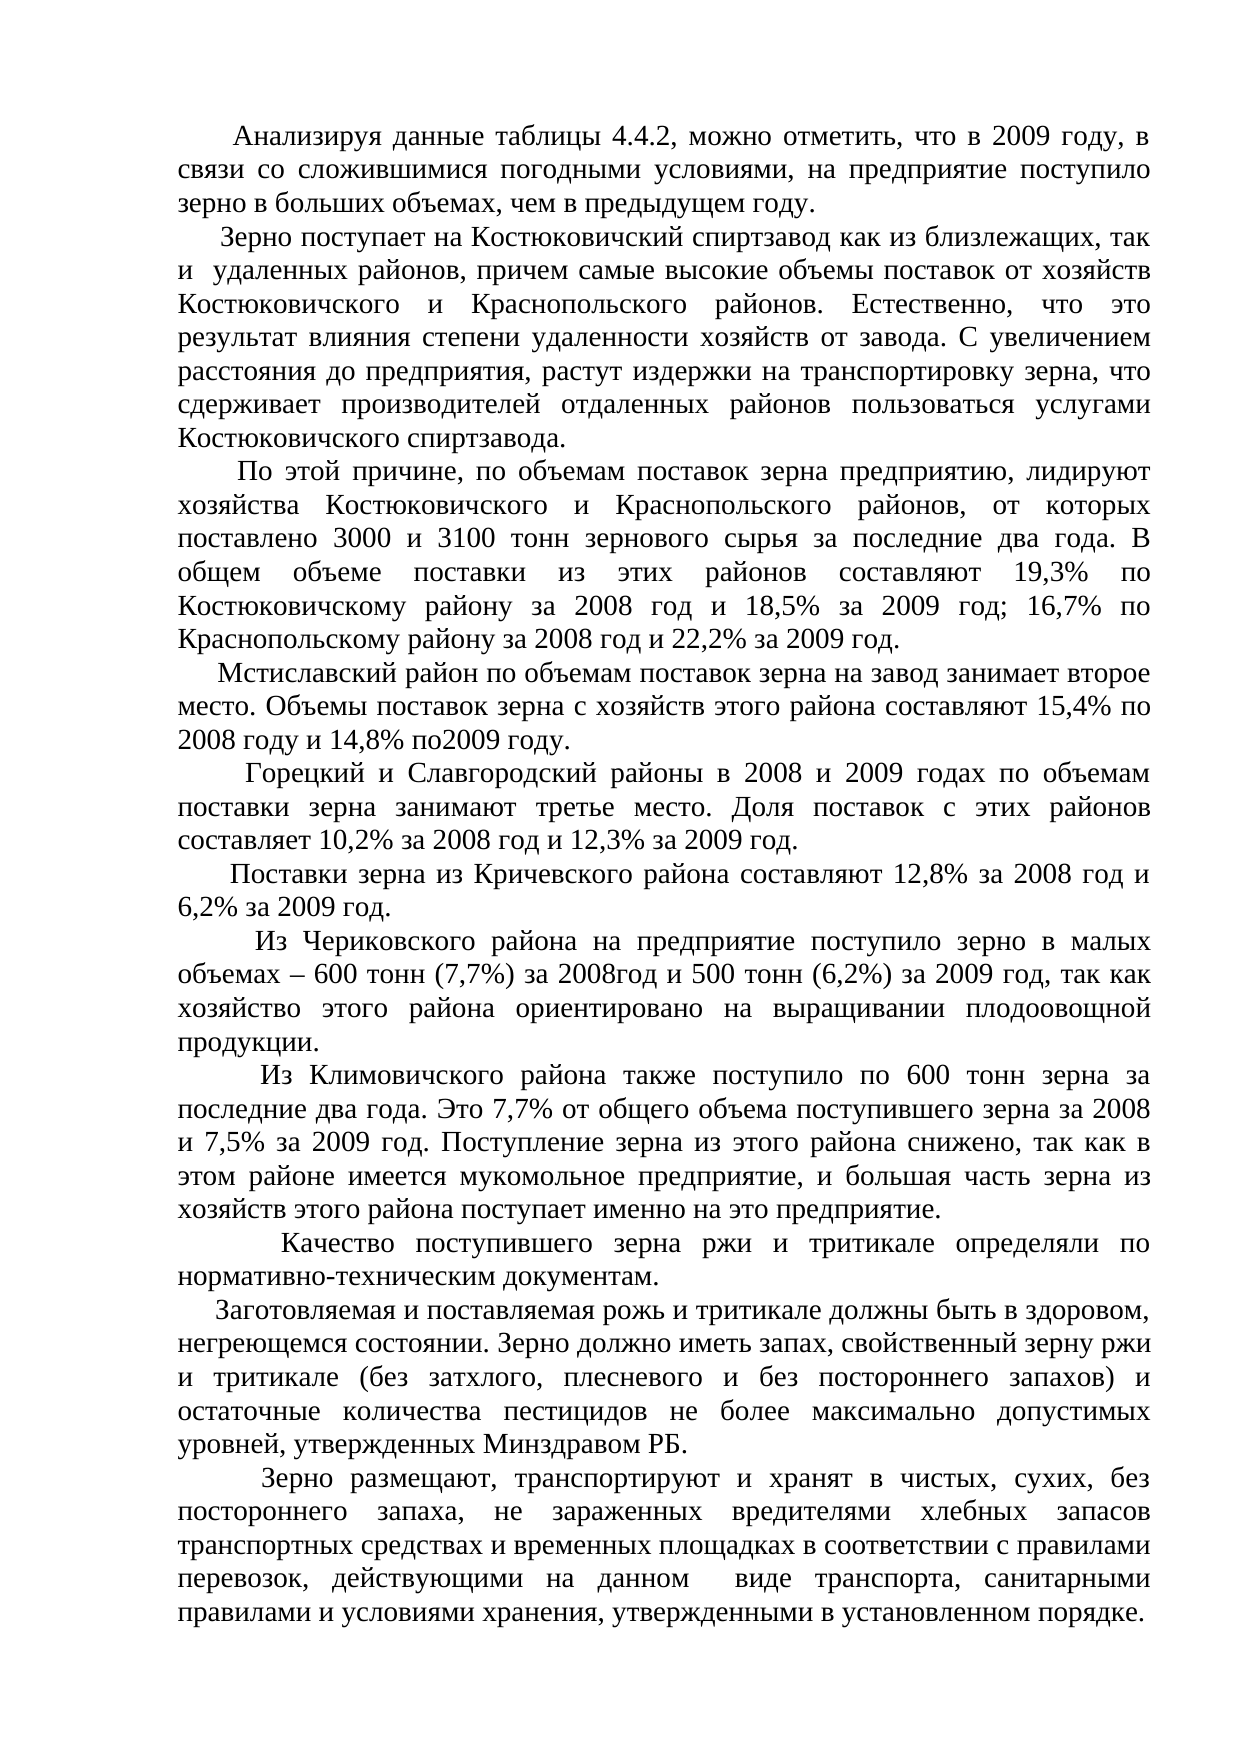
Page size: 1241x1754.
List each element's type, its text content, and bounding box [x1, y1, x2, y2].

text Из Чериковского района на предприятие поступило зерно в малых объемах – 600 тонн (7,7%) за 2008год и 500 тонн (6,2%) за 2009 год, так как хозяйство этого района ориентировано на выращивании плодоовощной продукции. [177, 923, 1152, 1057]
text Мстиславский район по объемам поставок зерна на завод занимает второе место. Объемы поставок зерна с хозяйств этого района составляют 15,4% по 2008 году и 14,8% по2009 году. [177, 655, 1152, 755]
text По этой причине, по объемам поставок зерна предприятию, лидируют хозяйства Костюковичского и Краснопольского районов, от которых поставлено 3000 и 3100 тонн зернового сырья за последние два года. В общем объеме поставки из этих районов составляют 19,3% по Костюковичскому району за 2008 год и 18,5% за 2009 год; 16,7% по Краснопольскому району за 2008 год и 22,2% за 2009 год. [177, 453, 1152, 655]
text Зерно поступает на Костюковичский спиртзавод как из близлежащих, так и удаленных районов, причем самые высокие объемы поставок от хозяйств Костюковичского и Краснопольского районов. Естественно, что это результат влияния степени удаленности хозяйств от завода. С увеличением расстояния до предприятия, растут издержки на транспортировку зерна, что сдерживает производителей отдаленных районов пользоваться услугами Костюковичского спиртзавода. [177, 219, 1152, 453]
text Поставки зерна из Кричевского района составляют 12,8% за 2008 год и 6,2% за 2009 год. [177, 856, 1152, 923]
text Анализируя данные таблицы 4.4.2, можно отметить, что в 2009 году, в связи со сложившимися погодными условиями, на предприятие поступило зерно в больших объемах, чем в предыдущем году. [177, 118, 1152, 219]
text Зерно размещают, транспортируют и хранят в чистых, сухих, без постороннего запаха, не зараженных вредителями хлебных запасов транспортных средствах и временных площадках в соответствии с правилами перевозок, действующими на данном виде транспорта, санитарными правилами и условиями хранения, утвержденными в установленном порядке. [177, 1460, 1152, 1627]
text Качество поступившего зерна ржи и тритикале определяли по нормативно-техническим документам. [177, 1225, 1152, 1292]
text Из Климовичского района также поступило по 600 тонн зерна за последние два года. Это 7,7% от общего объема поступившего зерна за 2008 и 7,5% за 2009 год. Поступление зерна из этого района снижено, так как в этом районе имеется мукомольное предприятие, и большая часть зерна из хозяйств этого района поступает именно на это предприятие. [177, 1057, 1152, 1225]
text Горецкий и Славгородский районы в 2008 и 2009 годах по объемам поставки зерна занимают третье место. Доля поставок с этих районов составляет 10,2% за 2008 год и 12,3% за 2009 год. [177, 755, 1152, 856]
text Заготовляемая и поставляемая рожь и тритикале должны быть в здоровом, негреющемся состоянии. Зерно должно иметь запах, свойственный зерну ржи и тритикале (без затхлого, плесневого и без постороннего запахов) и остаточные количества пестицидов не более максимально допустимых уровней, утвержденных Минздравом РБ. [177, 1292, 1152, 1460]
